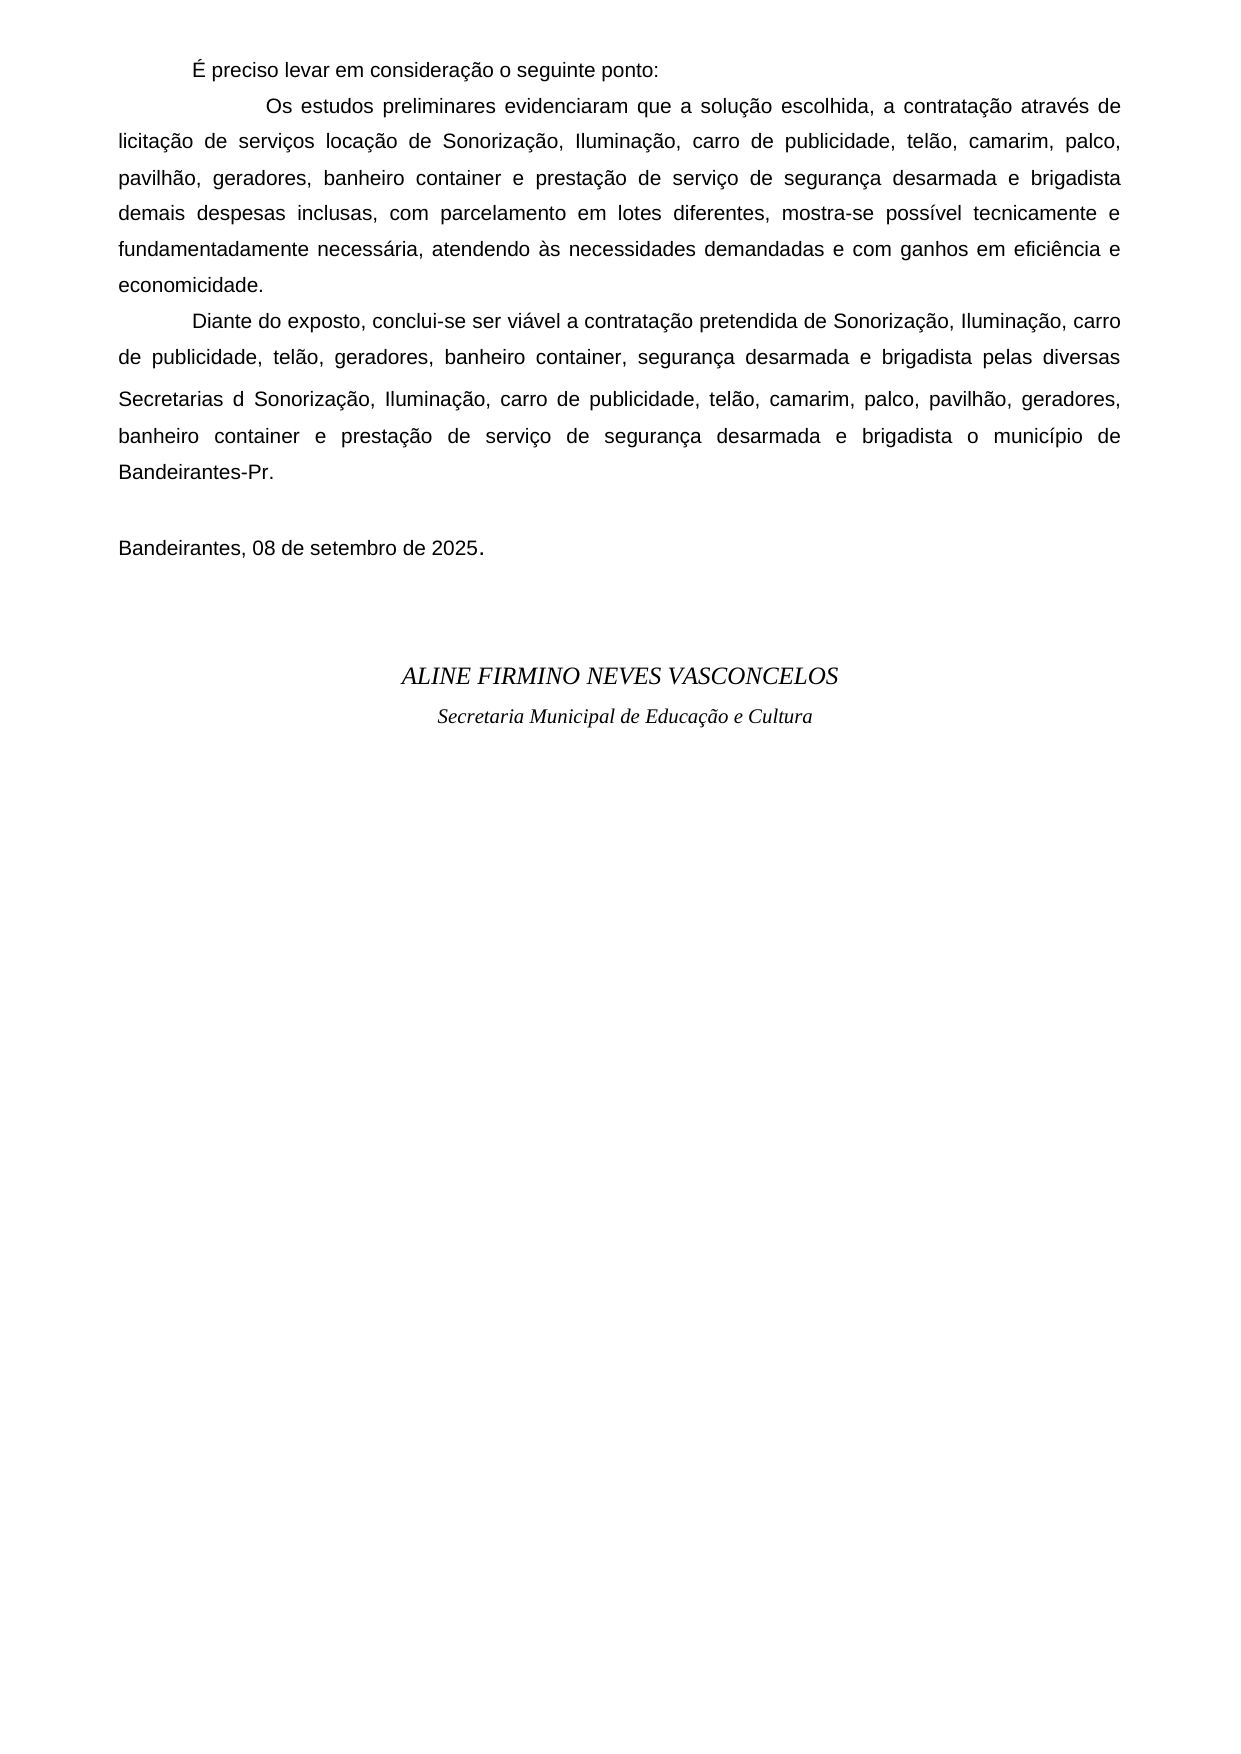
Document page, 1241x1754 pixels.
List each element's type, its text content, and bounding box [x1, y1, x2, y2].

text Diante do exposto, conclui-se ser viável a contratação pretendida de Sonorização, Iluminação, carro de publicidade, telão, geradores, banheiro container, segurança desarmada e brigadista pelas diversas Secretarias d Sonorização, Iluminação, carro de publicidade, telão, camarim, palco, pavilhão, geradores, banheiro container e prestação de serviço de segurança desarmada e brigadista o município de Bandeirantes-Pr. [118, 309, 1122, 484]
text É preciso levar em consideração o seguinte ponto: [118, 57, 1122, 81]
text Os estudos preliminares evidenciaram que a solução escolhida, a contratação através de licitação de serviços locação de Sonorização, Iluminação, carro de publicidade, telão, camarim, palco, pavilhão, geradores, banheiro container e prestação de serviço de segurança desarmada e brigadista demais despesas inclusas, com parcelamento em lotes diferentes, mostra-se possível tecnicamente e fundamentadamente necessária, atendendo às necessidades demandadas e com ganhos em eficiência e economicidade. [118, 93, 1122, 297]
text Bandeirantes, 08 de setembro de 2025. [118, 532, 1122, 561]
text ALINE FIRMINO NEVES VASCONCELOS [118, 661, 1122, 690]
text Secretaria Municipal de Educação e Cultura [118, 704, 1122, 728]
